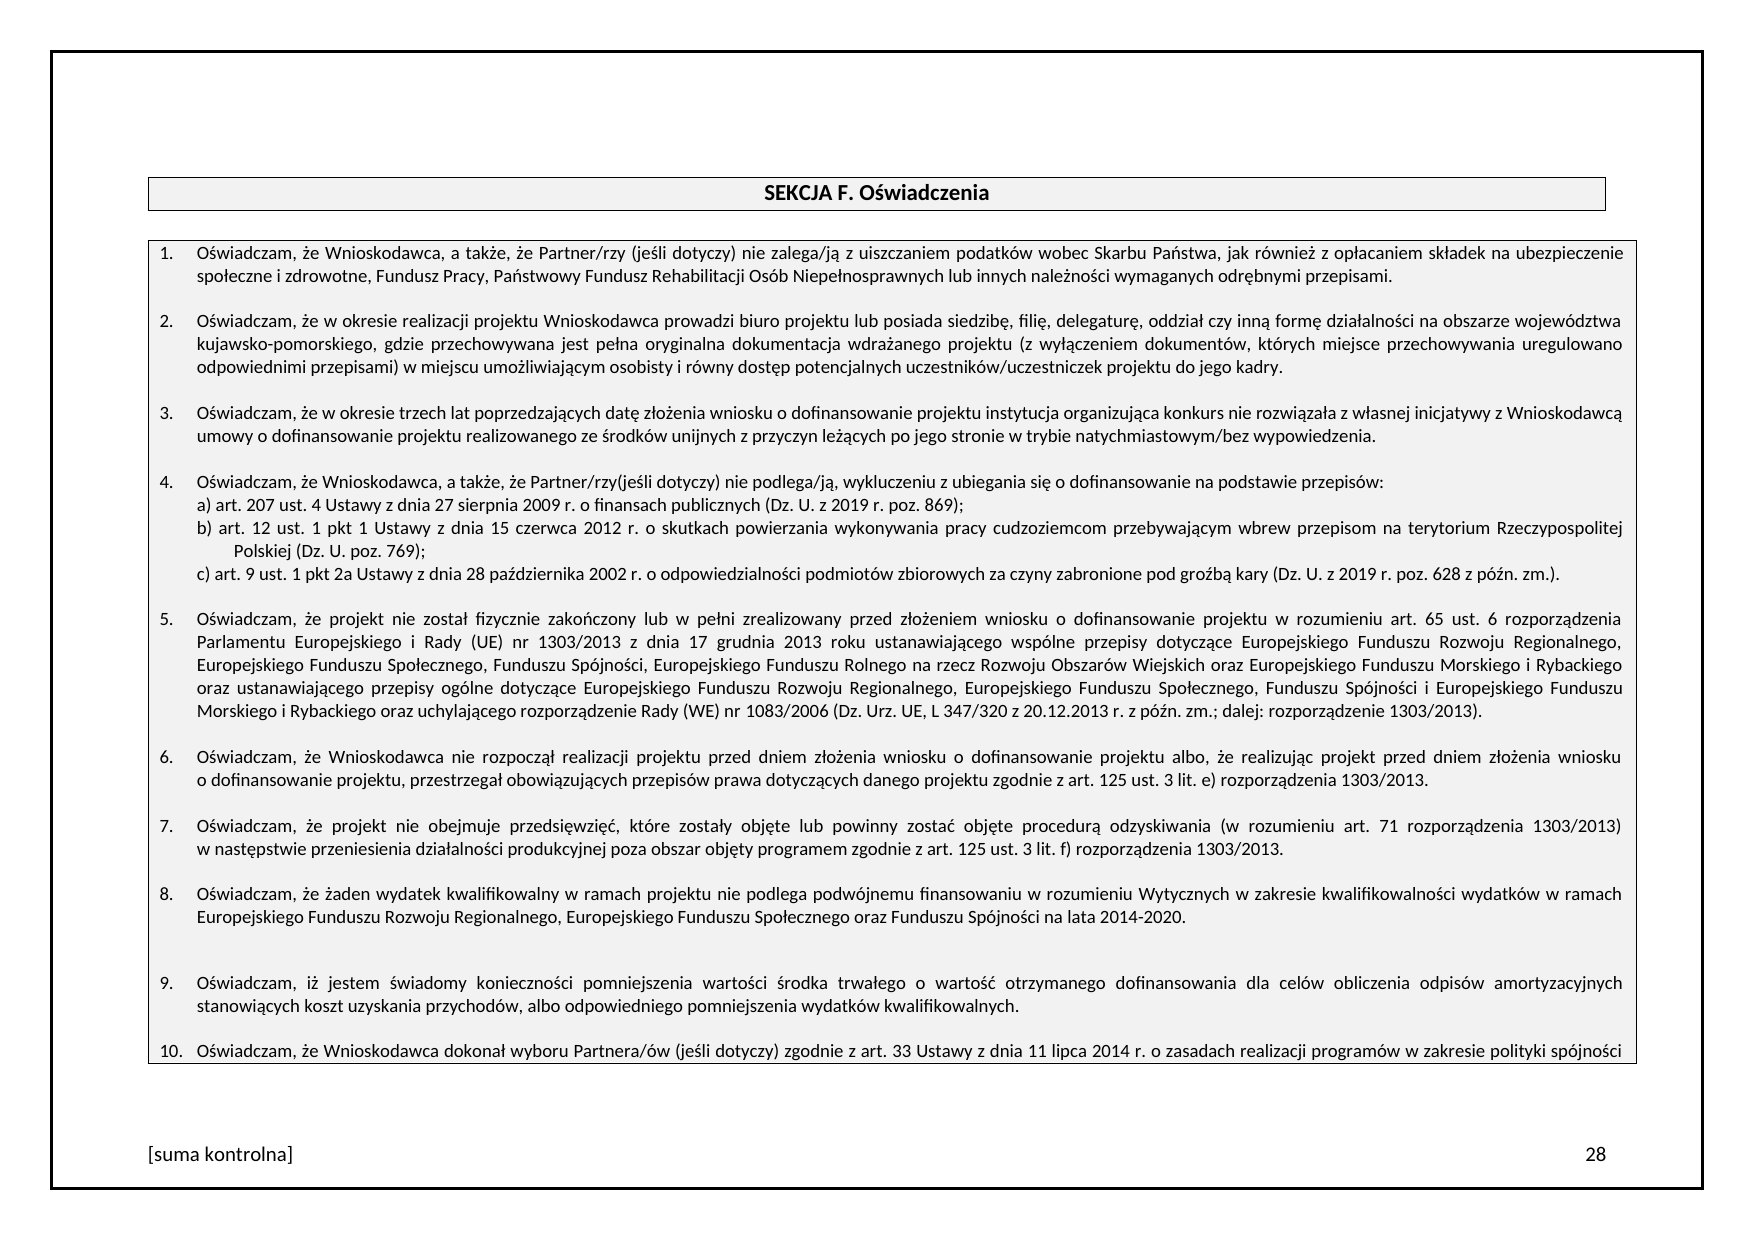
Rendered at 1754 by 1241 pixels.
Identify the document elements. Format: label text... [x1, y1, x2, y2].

table_header SEKCJA F. Oświadczenia [149, 178, 1605, 210]
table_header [149, 241, 1636, 1062]
